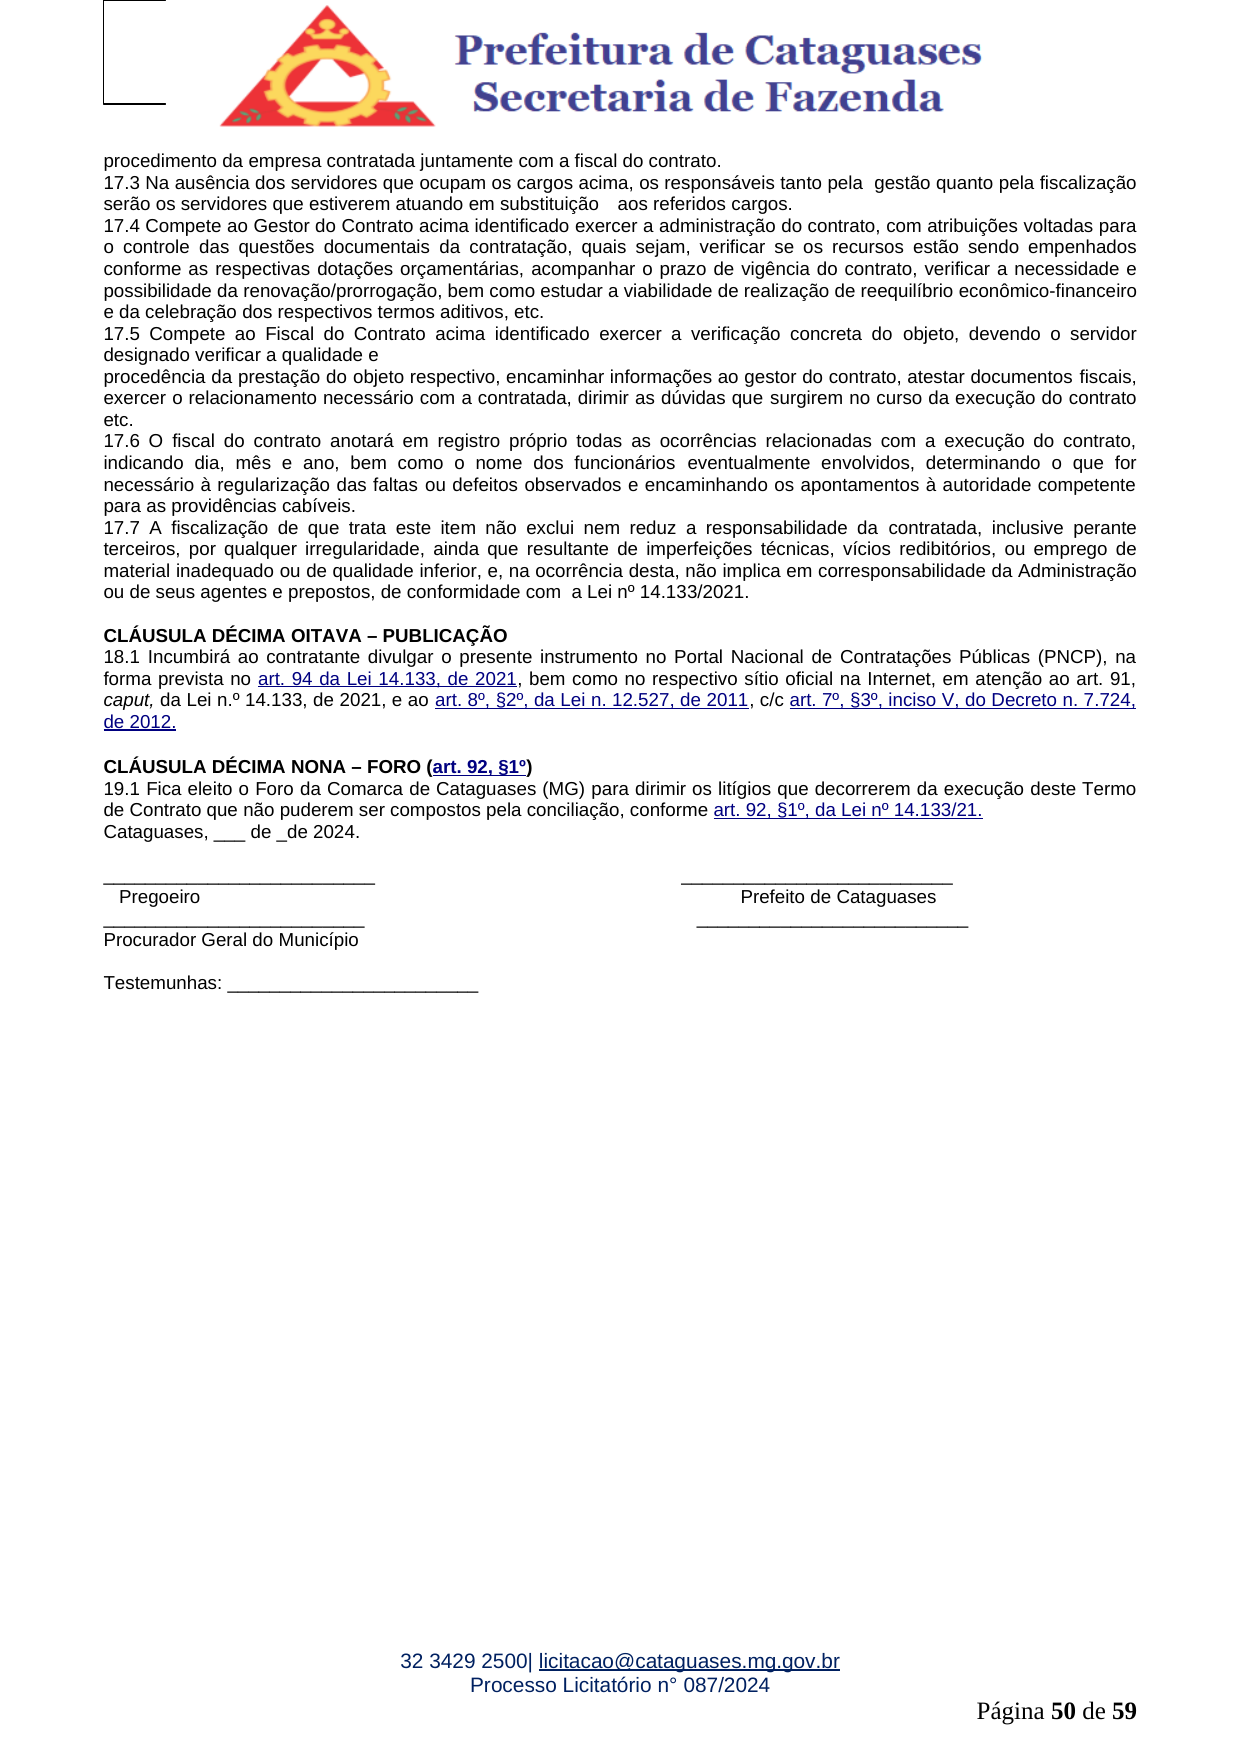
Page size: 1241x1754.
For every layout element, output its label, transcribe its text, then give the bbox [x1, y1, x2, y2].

picture [165, 0, 1075, 148]
text Procurador Geral do Município [103, 929, 1137, 950]
text Cataguases, ___ de _de 2024. [103, 821, 1137, 842]
text Pregoeiro Prefeito de Cataguases [103, 886, 1137, 907]
text Testemunhas: ________________________ [74, 972, 1137, 993]
list 17.3 Na ausência dos servidores que ocupam os cargos acima, os responsáveis tanto pela gestão quanto pela fiscalização serão os servidores que estiverem atuando em substituição aos referidos cargos. [103, 172, 1137, 215]
list 17.7 A fiscalização de que trata este item não exclui nem reduz a responsabilidade da contratada, inclusive perante terceiros, por qualquer irregularidade, ainda que resultante de imperfeições técnicas, vícios redibitórios, ou emprego de material inadequado ou de qualidade inferior, e, na ocorrência desta, não implica em corresponsabilidade da Administração ou de seus agentes e prepostos, de conformidade com a Lei nº 14.133/2021. [103, 517, 1137, 603]
list CLÁUSULA DÉCIMA OITAVA – PUBLICAÇÃO [103, 624, 1137, 646]
text __________________________ __________________________ [103, 864, 1137, 886]
list 17.5 Compete ao Fiscal do Contrato acima identificado exercer a verificação concreta do objeto, devendo o servidor designado verificar a qualidade e [103, 322, 1137, 366]
list 18.1 Incumbirá ao contratante divulgar o presente instrumento no Portal Nacional de Contratações Públicas (PNCP), na forma prevista no art. 94 da Lei 14.133, de 2021, bem como no respectivo sítio oficial na Internet, em atenção ao art. 91, caput, da Lei n.º 14.133, de 2021, e ao art. 8º, §2º, da Lei n. 12.527, de 2011, c/c art. 7º, §3º, inciso V, do Decreto n. 7.724, de 2012. [103, 646, 1137, 732]
list 17.6 O fiscal do contrato anotará em registro próprio todas as ocorrências relacionadas com a execução do contrato, indicando dia, mês e ano, bem como o nome dos funcionários eventualmente envolvidos, determinando o que for necessário à regularização das faltas ou defeitos observados e encaminhando os apontamentos à autoridade competente para as providências cabíveis. [103, 430, 1137, 517]
list CLÁUSULA DÉCIMA NONA – FORO (art. 92, §1º) [103, 756, 1137, 778]
text _________________________ __________________________ [103, 907, 1137, 929]
list procedência da prestação do objeto respectivo, encaminhar informações ao gestor do contrato, atestar documentos fiscais, exercer o relacionamento necessário com a contratada, dirimir as dúvidas que surgirem no curso da execução do contrato etc. [103, 366, 1137, 430]
list 19.1 Fica eleito o Foro da Comarca de Cataguases (MG) para dirimir os litígios que decorrerem da execução deste Termo de Contrato que não puderem ser compostos pela conciliação, conforme art. 92, §1º, da Lei nº 14.133/21. [103, 778, 1137, 821]
list 17.4 Compete ao Gestor do Contrato acima identificado exercer a administração do contrato, com atribuições voltadas para o controle das questões documentais da contratação, quais sejam, verificar se os recursos estão sendo empenhados conforme as respectivas dotações orçamentárias, acompanhar o prazo de vigência do contrato, verificar a necessidade e possibilidade da renovação/prorrogação, bem como estudar a viabilidade de realização de reequilíbrio econômico-financeiro e da celebração dos respectivos termos aditivos, etc. [103, 215, 1137, 322]
